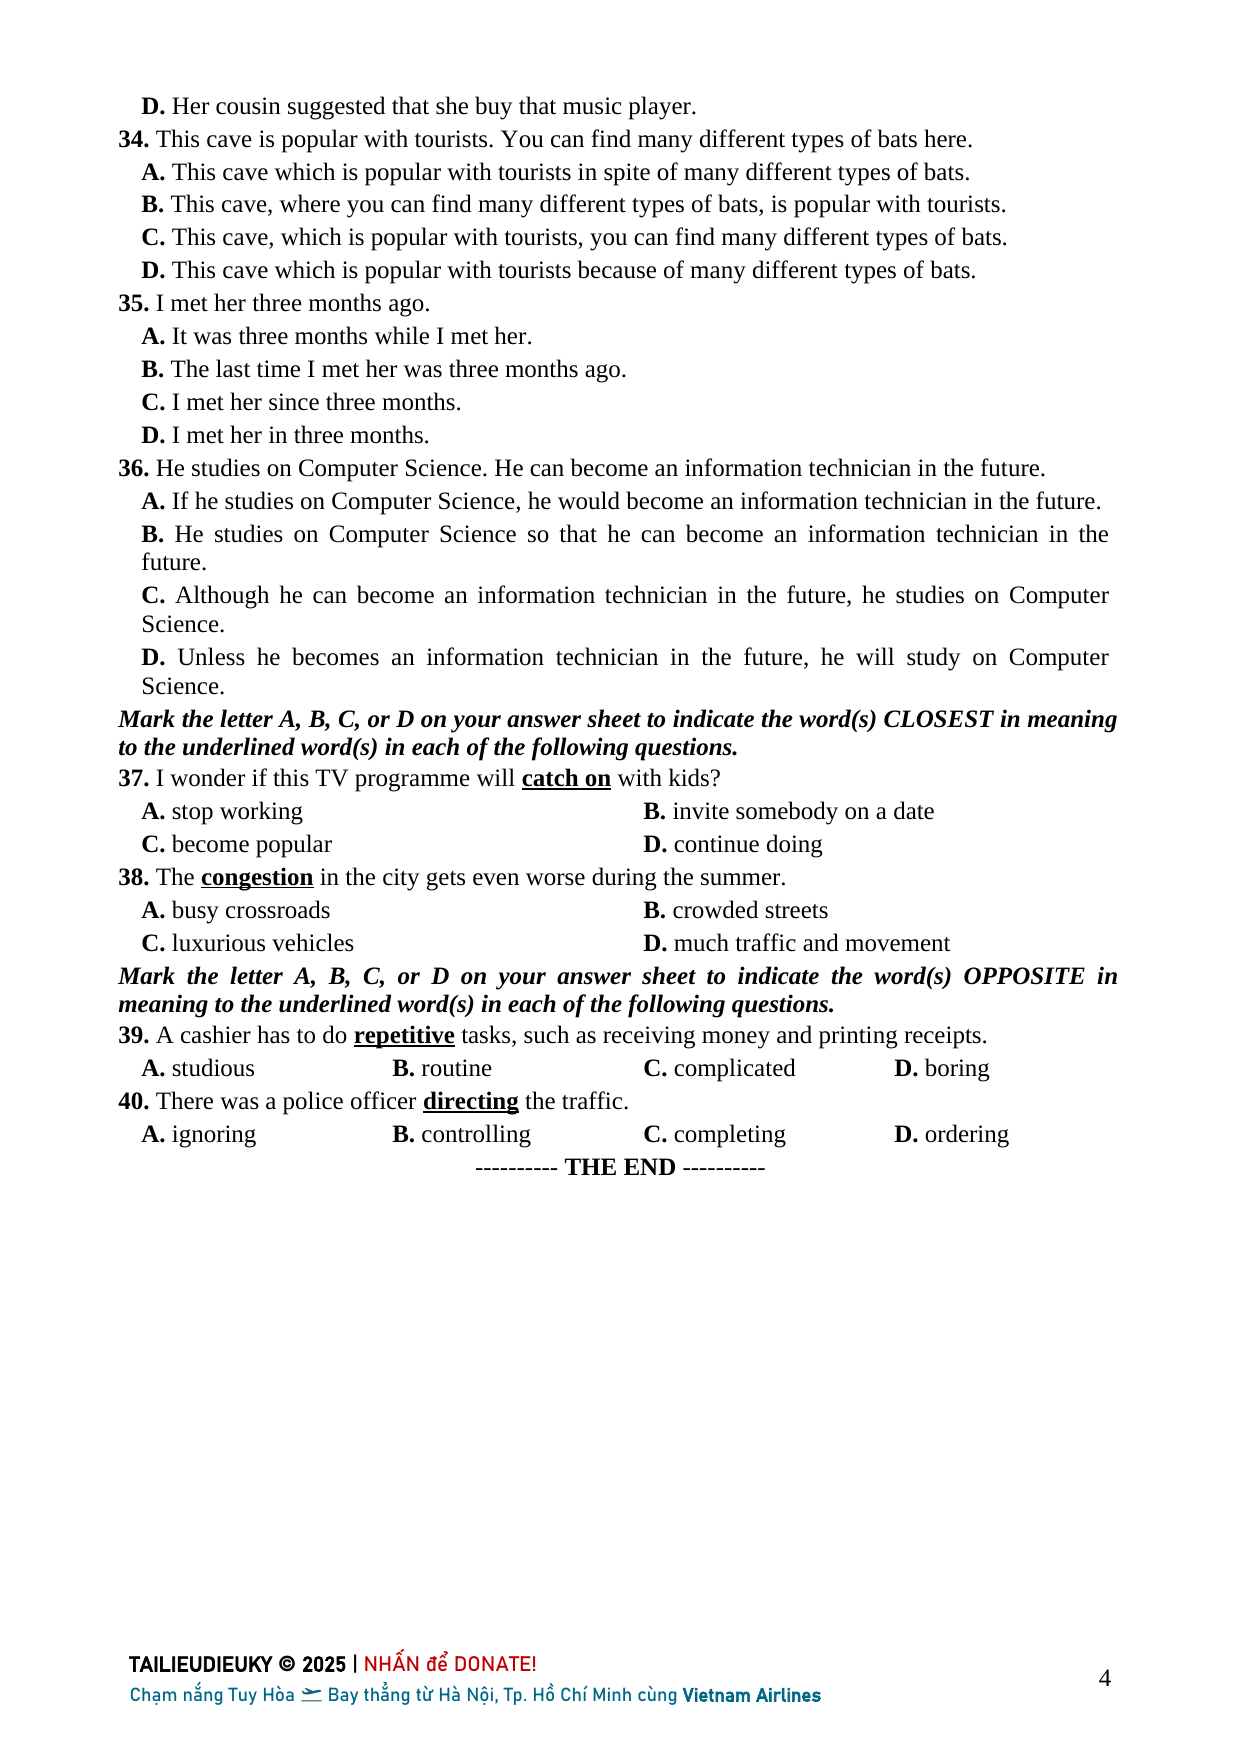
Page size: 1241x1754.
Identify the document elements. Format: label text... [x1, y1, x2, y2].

table_header A. busy crossroads [118, 893, 620, 926]
table_header D. ordering [871, 1117, 1122, 1150]
table_cell C. This cave, which is popular with tourists, you can find many different types of bats. [118, 220, 1122, 253]
table_cell B. The last time I met her was three months ago. [118, 352, 1122, 385]
table_cell D. Unless he becomes an information technician in the future, he will study on Computer Science. [118, 640, 1122, 702]
table_cell C. Although he can become an information technician in the future, he studies on Computer Science. [118, 578, 1122, 640]
table_cell D. Her cousin suggested that she buy that music player. [118, 89, 1122, 122]
table_header B. controlling [369, 1117, 620, 1150]
table_cell C. I met her since three months. [118, 385, 1122, 418]
subtitle Mark the letter A, B, C, or D on your answer sheet to indicate the word(s) OPPOSITE in meaning to the underlined word(s) in each of the following questions. [118, 961, 1122, 1018]
table_cell B. He studies on Computer Science so that he can become an information technician in the future. [118, 517, 1122, 578]
table_header C. complicated [620, 1051, 871, 1084]
table_cell D. This cave which is popular with tourists because of many different types of bats. [118, 253, 1122, 286]
text 35. I met her three months ago. [118, 288, 1122, 317]
table_header A. ignoring [118, 1117, 369, 1150]
table_cell D. I met her in three months. [118, 418, 1122, 451]
text 36. He studies on Computer Science. He can become an information technician in the future. [118, 453, 1122, 482]
table_header A. If he studies on Computer Science, he would become an information technician in the future. [118, 484, 1122, 517]
table_header A. It was three months while I met her. [118, 319, 1122, 352]
table_cell C. luxurious vehicles [118, 926, 620, 959]
table_header D. boring [871, 1051, 1122, 1084]
table_header A. studious [118, 1051, 369, 1084]
table_header B. invite somebody on a date [620, 794, 1122, 827]
table_header A. stop working [118, 794, 620, 827]
text 34. This cave is popular with tourists. You can find many different types of bats here. [118, 124, 1122, 152]
table_header C. completing [620, 1117, 871, 1150]
table_header A. This cave which is popular with tourists in spite of many different types of bats. [118, 155, 1122, 187]
subtitle Mark the letter A, B, C, or D on your answer sheet to indicate the word(s) CLOSEST in meaning to the underlined word(s) in each of the following questions. [118, 704, 1122, 761]
text 38. The congestion in the city gets even worse during the summer. [118, 862, 1122, 891]
table_header B. crowded streets [620, 893, 1122, 926]
picture [300, 1683, 323, 1702]
table_cell C. become popular [118, 827, 620, 860]
text ---------- THE END ---------- [118, 1152, 1122, 1181]
text 37. I wonder if this TV programme will catch on with kids? [118, 763, 1122, 792]
table_cell B. This cave, where you can find many different types of bats, is popular with tourists. [118, 188, 1122, 220]
text 39. A cashier has to do repetitive tasks, such as receiving money and printing receipts. [118, 1020, 1122, 1049]
table_cell D. continue doing [620, 827, 1122, 860]
text 40. There was a police officer directing the traffic. [118, 1086, 1122, 1115]
table_cell D. much traffic and movement [620, 926, 1122, 959]
table_header B. routine [369, 1051, 620, 1084]
